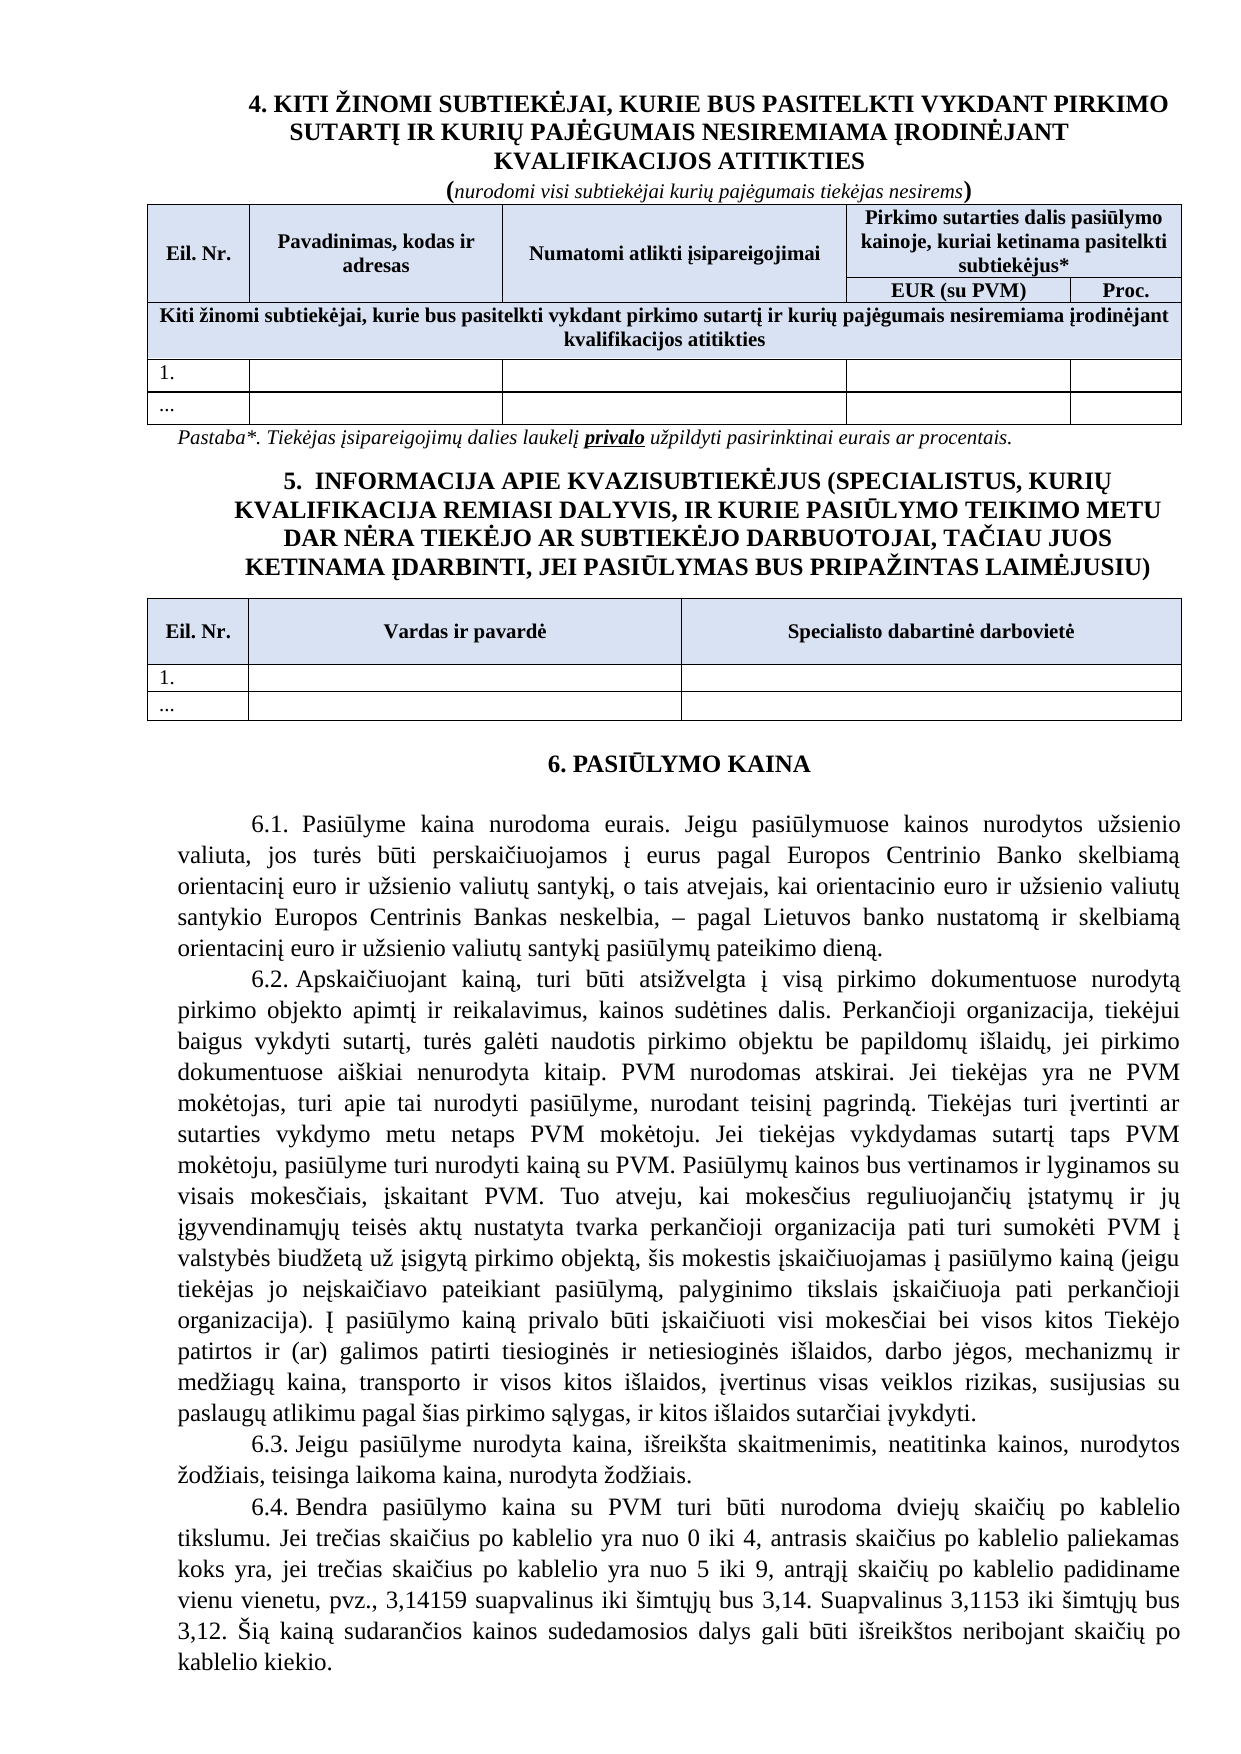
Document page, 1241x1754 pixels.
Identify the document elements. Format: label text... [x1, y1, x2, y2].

table_cell [847, 360, 1070, 391]
table_cell [249, 665, 681, 691]
text 4. KITI ŽINOMI SUBTIEKĖJAI, KURIE BUS PASITELKTI VYKDANT PIRKIMO SUTARTĮ IR KURIŲ PAJĖGUMAIS NESIREMIAMA ĮRODINĖJANT KVALIFIKACIJOS ATITIKTIES [177, 89, 1181, 175]
table_cell [249, 692, 681, 720]
text 6. PASIŪLYMO KAINA [177, 749, 1181, 778]
table_cell [1071, 393, 1181, 424]
table_cell Kiti žinomi subtiekėjai, kurie bus pasitelkti vykdant pirkimo sutartį ir kurių pajėgumais nesiremiama įrodinėjant kvalifikacijos atitikties [148, 303, 1181, 358]
table_cell [682, 692, 1181, 720]
text 6.3. Jeigu pasiūlyme nurodyta kaina, išreikšta skaitmenimis, neatitinka kainos, nurodytos žodžiais, teisinga laikoma kaina, nurodyta žodžiais. [177, 1429, 1181, 1489]
table_header Eil. Nr. [148, 599, 248, 664]
table_cell [250, 393, 502, 424]
text 6.4. Bendra pasiūlymo kaina su PVM turi būti nurodoma dviejų skaičių po kablelio tikslumu. Jei trečias skaičius po kablelio yra nuo 0 iki 4, antrasis skaičius po kablelio paliekamas koks yra, jei trečias skaičius po kablelio yra nuo 5 iki 9, antrąjį skaičių po kablelio padidiname vienu vienetu, pvz., 3,14159 suapvalinus iki šimtųjų bus 3,14. Suapvalinus 3,1153 iki šimtųjų bus 3,12. Šią kainą sudarančios kainos sudedamosios dalys gali būti išreikštos neribojant skaičių po kablelio kiekio. [177, 1492, 1181, 1676]
table_cell 1. [148, 665, 248, 691]
table_header Vardas ir pavardė [249, 599, 681, 664]
table_cell [250, 360, 502, 391]
table_cell [503, 393, 846, 424]
text (nurodomi visi subtiekėjai kurių pajėgumais tiekėjas nesirems) [177, 175, 1181, 204]
table_cell [682, 665, 1181, 691]
text 6.2. Apskaičiuojant kainą, turi būti atsižvelgta į visą pirkimo dokumentuose nurodytą pirkimo objekto apimtį ir reikalavimus, kainos sudėtines dalis. Perkančioji organizacija, tiekėjui baigus vykdyti sutartį, turės galėti naudotis pirkimo objektu be papildomų išlaidų, jei pirkimo dokumentuose aiškiai nenurodyta kitaip. PVM nurodomas atskirai. Jei tiekėjas yra ne PVM mokėtojas, turi apie tai nurodyti pasiūlyme, nurodant teisinį pagrindą. Tiekėjas turi įvertinti ar sutarties vykdymo metu netaps PVM mokėtoju. Jei tiekėjas vykdydamas sutartį taps PVM mokėtoju, pasiūlyme turi nurodyti kainą su PVM. Pasiūlymų kainos bus vertinamos ir lyginamos su visais mokesčiais, įskaitant PVM. Tuo atveju, kai mokesčius reguliuojančių įstatymų ir jų įgyvendinamųjų teisės aktų nustatyta tvarka perkančioji organizacija pati turi sumokėti PVM į valstybės biudžetą už įsigytą pirkimo objektą, šis mokestis įskaičiuojamas į pasiūlymo kainą (jeigu tiekėjas jo neįskaičiavo pateikiant pasiūlymą, palyginimo tikslais įskaičiuoja pati perkančioji organizacija). Į pasiūlymo kainą privalo būti įskaičiuoti visi mokesčiai bei visos kitos Tiekėjo patirtos ir (ar) galimos patirti tiesioginės ir netiesioginės išlaidos, darbo jėgos, mechanizmų ir medžiagų kaina, transporto ir visos kitos išlaidos, įvertinus visas veiklos rizikas, susijusias su paslaugų atlikimu pagal šias pirkimo sąlygas, ir kitos išlaidos sutarčiai įvykdyti. [177, 964, 1181, 1427]
table_cell ... [148, 393, 249, 424]
table_cell [1071, 360, 1181, 391]
text 5. INFORMACIJA APIE KVAZISUBTIEKĖJUS (SPECIALISTUS, KURIŲ KVALIFIKACIJA REMIASI DALYVIS, IR KURIE PASIŪLYMO TEIKIMO METU DAR NĖRA TIEKĖJO AR SUBTIEKĖJO DARBUOTOJAI, TAČIAU JUOS KETINAMA ĮDARBINTI, JEI PASIŪLYMAS BUS PRIPAŽINTAS LAIMĖJUSIU) [215, 466, 1181, 581]
table_cell EUR (su PVM) [847, 278, 1070, 302]
text Pastaba*. Tiekėjas įsipareigojimų dalies laukelį privalo užpildyti pasirinktinai eurais ar procentais. [177, 425, 1181, 449]
text 6.1. Pasiūlyme kaina nurodoma eurais. Jeigu pasiūlymuose kainos nurodytos užsienio valiuta, jos turės būti perskaičiuojamos į eurus pagal Europos Centrinio Banko skelbiamą orientacinį euro ir užsienio valiutų santykį, o tais atvejais, kai orientacinio euro ir užsienio valiutų santykio Europos Centrinis Bankas neskelbia, – pagal Lietuvos banko nustatomą ir skelbiamą orientacinį euro ir užsienio valiutų santykį pasiūlymų pateikimo dieną. [177, 809, 1181, 962]
table_header Pirkimo sutarties dalis pasiūlymo kainoje, kuriai ketinama pasitelkti subtiekėjus* [847, 205, 1181, 277]
table_header Eil. Nr. [148, 205, 249, 302]
table_header Specialisto dabartinė darbovietė [682, 599, 1181, 664]
table_cell ... [148, 692, 248, 720]
table_header Numatomi atlikti įsipareigojimai [503, 205, 846, 302]
table_header Pavadinimas, kodas ir adresas [250, 205, 502, 302]
table_cell [847, 393, 1070, 424]
table_cell 1. [148, 360, 249, 391]
table_cell [503, 360, 846, 391]
table_cell Proc. [1071, 278, 1181, 302]
